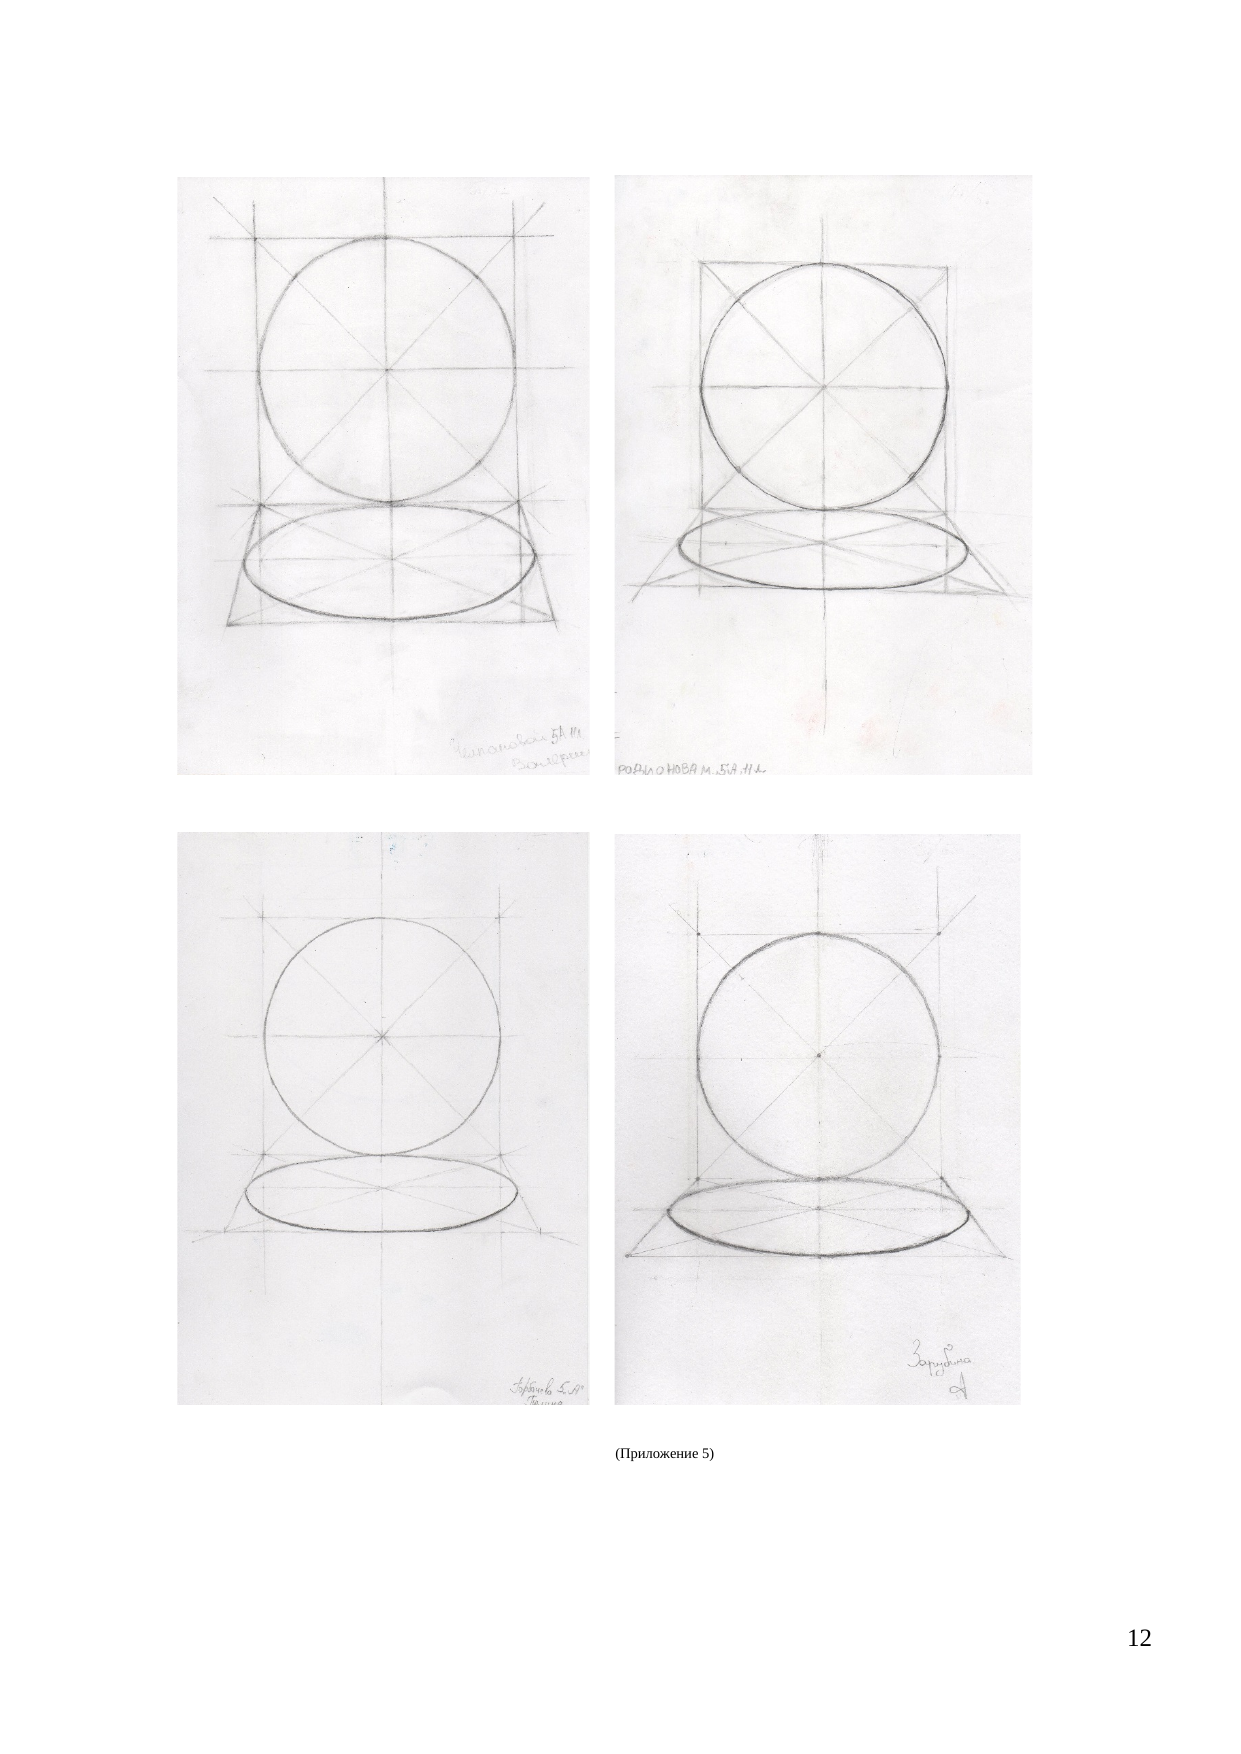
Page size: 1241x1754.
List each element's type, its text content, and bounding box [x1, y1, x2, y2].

picture [614, 834, 1021, 1405]
picture [177, 832, 590, 1405]
picture [614, 175, 1033, 775]
picture [177, 177, 590, 775]
text (Приложение 5) [177, 1433, 1152, 1462]
